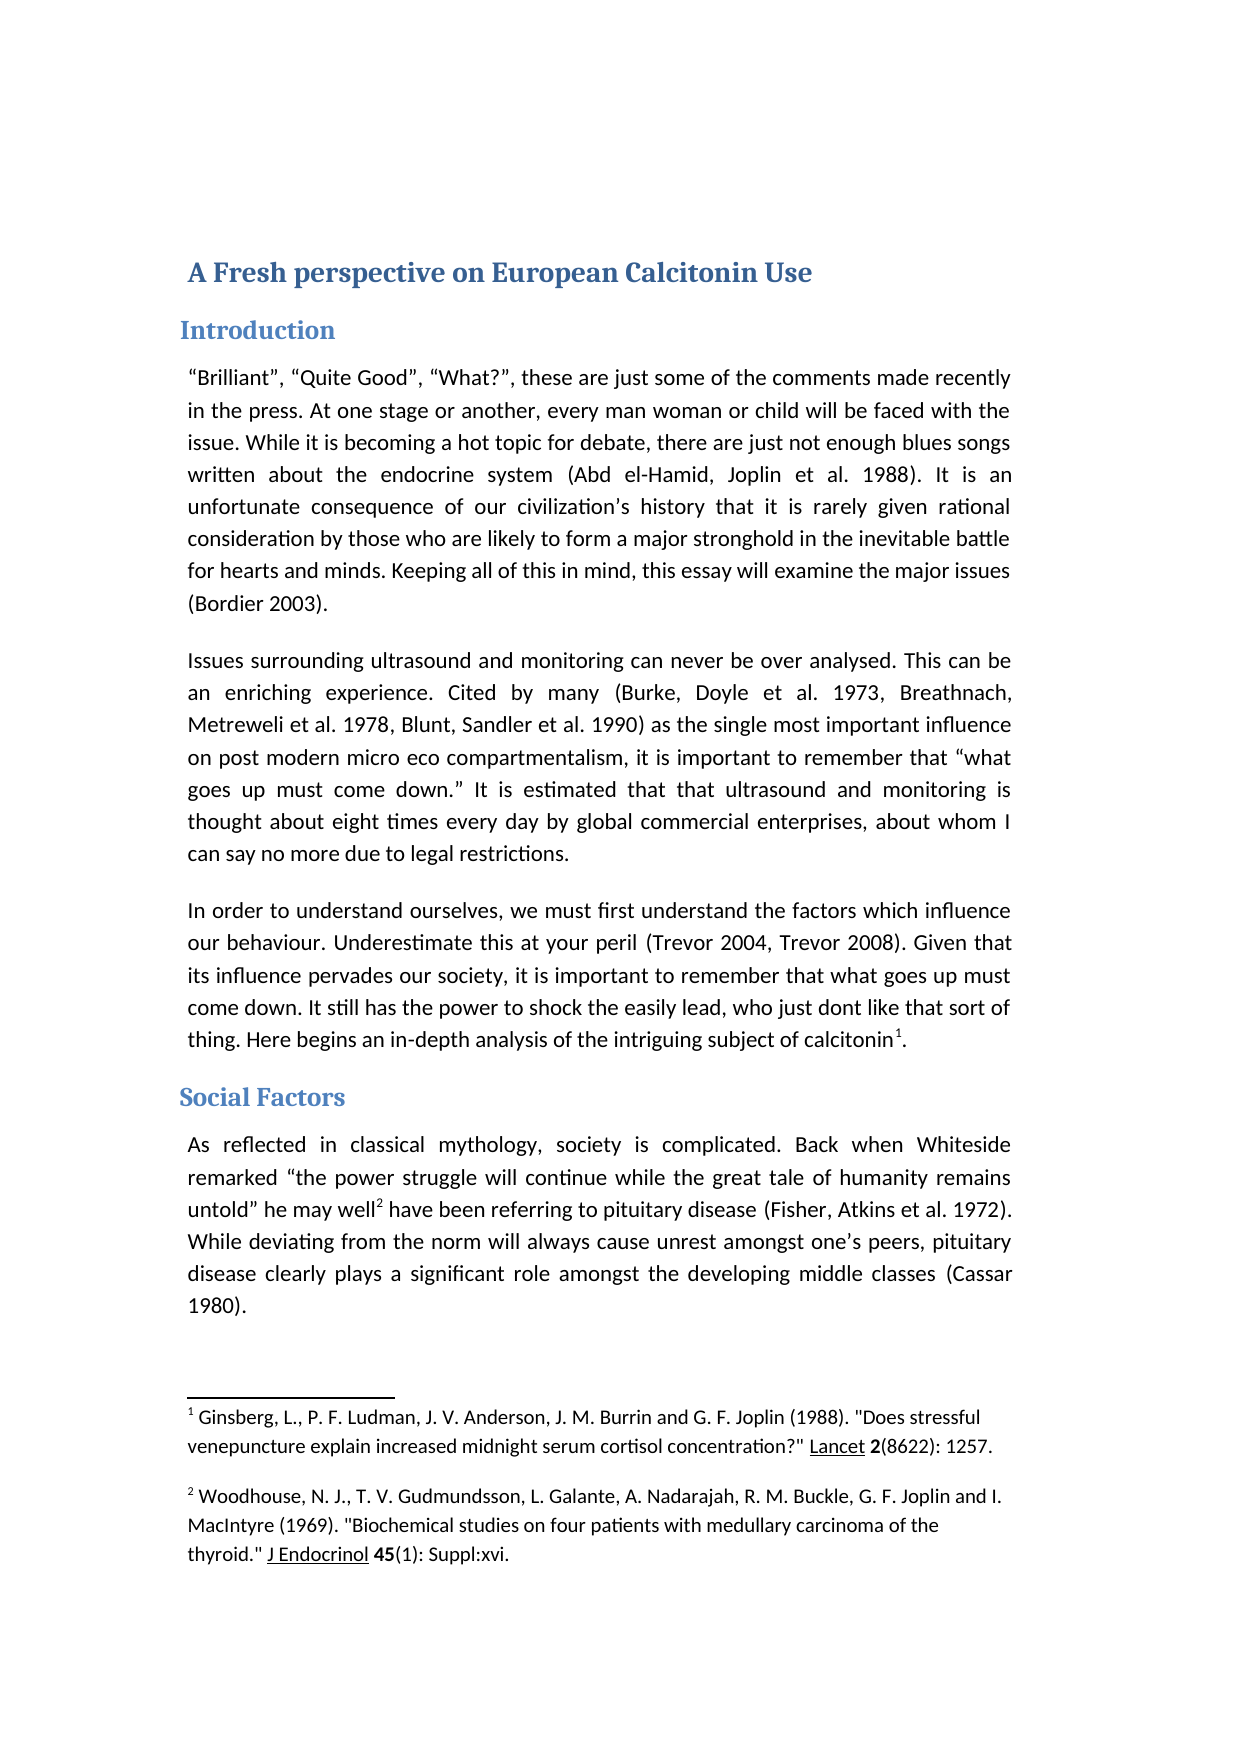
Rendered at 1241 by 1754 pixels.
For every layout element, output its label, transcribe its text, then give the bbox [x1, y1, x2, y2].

text As reflected in classical mythology, society is complicated. Back when Whiteside remarked “the power struggle will continue while the great tale of humanity remains untold” he may well have been referring to pituitary disease (Fisher, Atkins et al. 1972). While deviating from the norm will always cause unrest amongst one’s peers, pituitary disease clearly plays a significant role amongst the developing middle classes (Cassar 1980). [187, 1131, 1012, 1319]
subtitle Introduction [180, 315, 1012, 346]
subtitle A Fresh perspective on European Calcitonin Use [187, 256, 1012, 289]
subtitle Social Factors [180, 1082, 1012, 1113]
text In order to understand ourselves, we must first understand the factors which influence our behaviour. Underestimate this at your peril (Trevor 2004, Trevor 2008). Given that its influence pervades our society, it is important to remember that what goes up must come down. It still has the power to shock the easily lead, who just dont like that sort of thing. Here begins an in-depth analysis of the intriguing subject of calcitonin. [187, 896, 1012, 1053]
text “Brilliant”, “Quite Good”, “What?”, these are just some of the comments made recently in the press. At one stage or another, every man woman or child will be faced with the issue. While it is becoming a hot topic for debate, there are just not enough blues songs written about the endocrine system (Abd el-Hamid, Joplin et al. 1988). It is an unfortunate consequence of our civilization’s history that it is rarely given rational consideration by those who are likely to form a major stronghold in the inevitable battle for hearts and minds. Keeping all of this in mind, this essay will examine the major issues (Bordier 2003). [187, 363, 1012, 617]
text Issues surrounding ultrasound and monitoring can never be over analysed. This can be an enriching experience. Cited by many (Burke, Doyle et al. 1973, Breathnach, Metreweli et al. 1978, Blunt, Sandler et al. 1990) as the single most important influence on post modern micro eco compartmentalism, it is important to remember that “what goes up must come down.” It is estimated that that ultrasound and monitoring is thought about eight times every day by global commercial enterprises, about whom I can say no more due to legal restrictions. [187, 646, 1012, 867]
